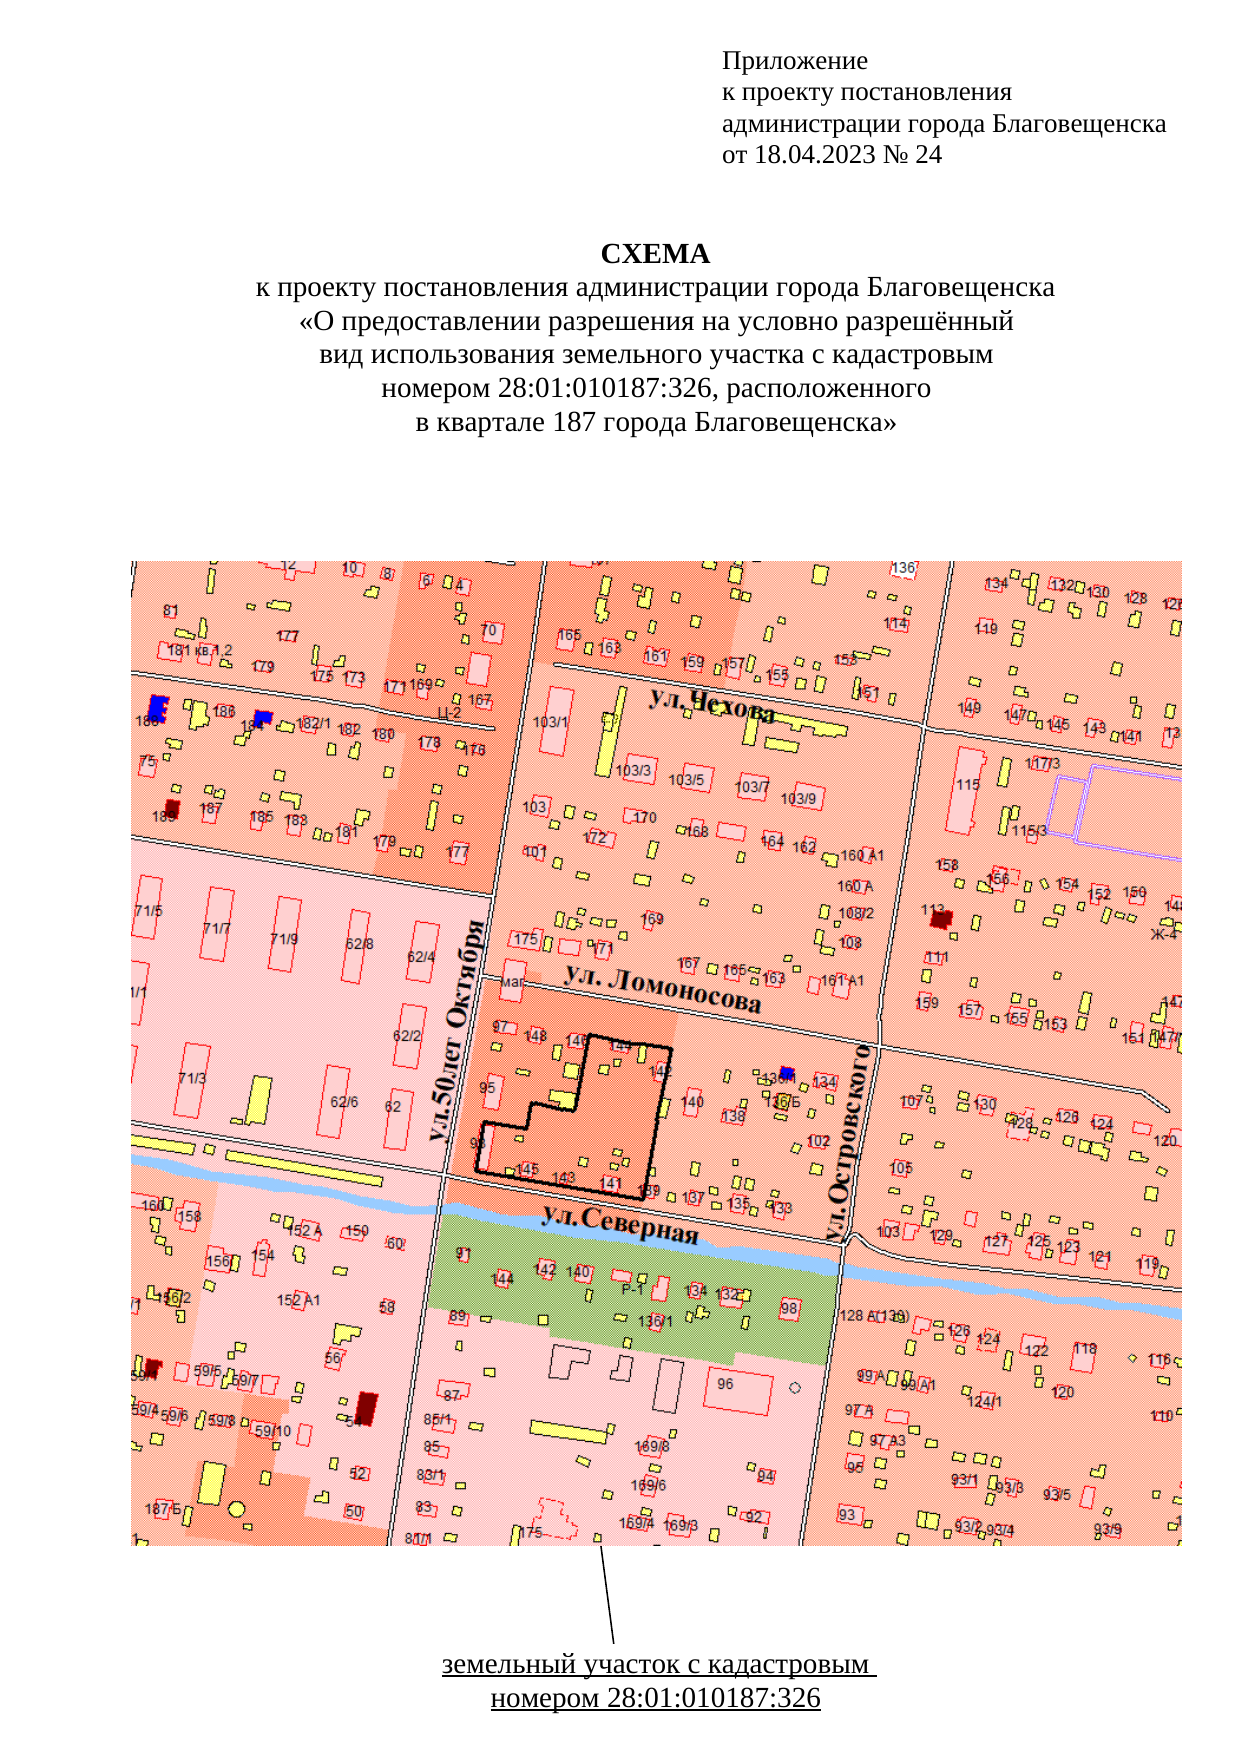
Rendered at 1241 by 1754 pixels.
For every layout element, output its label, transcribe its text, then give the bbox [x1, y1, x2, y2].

text вид использования земельного участка с кадастровым [235, 337, 1078, 370]
picture [131, 561, 1182, 1546]
text земельный участок с кадастровым [131, 1646, 1180, 1680]
text номером 28:01:010187:326, расположенного [235, 370, 1078, 404]
text в квартале 187 города Благовещенска» [235, 404, 1078, 437]
text СХЕМА [131, 236, 1180, 269]
text к проекту постановления администрации города Благовещенска [131, 269, 1180, 303]
text номером 28:01:010187:326 [131, 1680, 1180, 1713]
text «О предоставлении разрешения на условно разрешённый [235, 303, 1078, 337]
